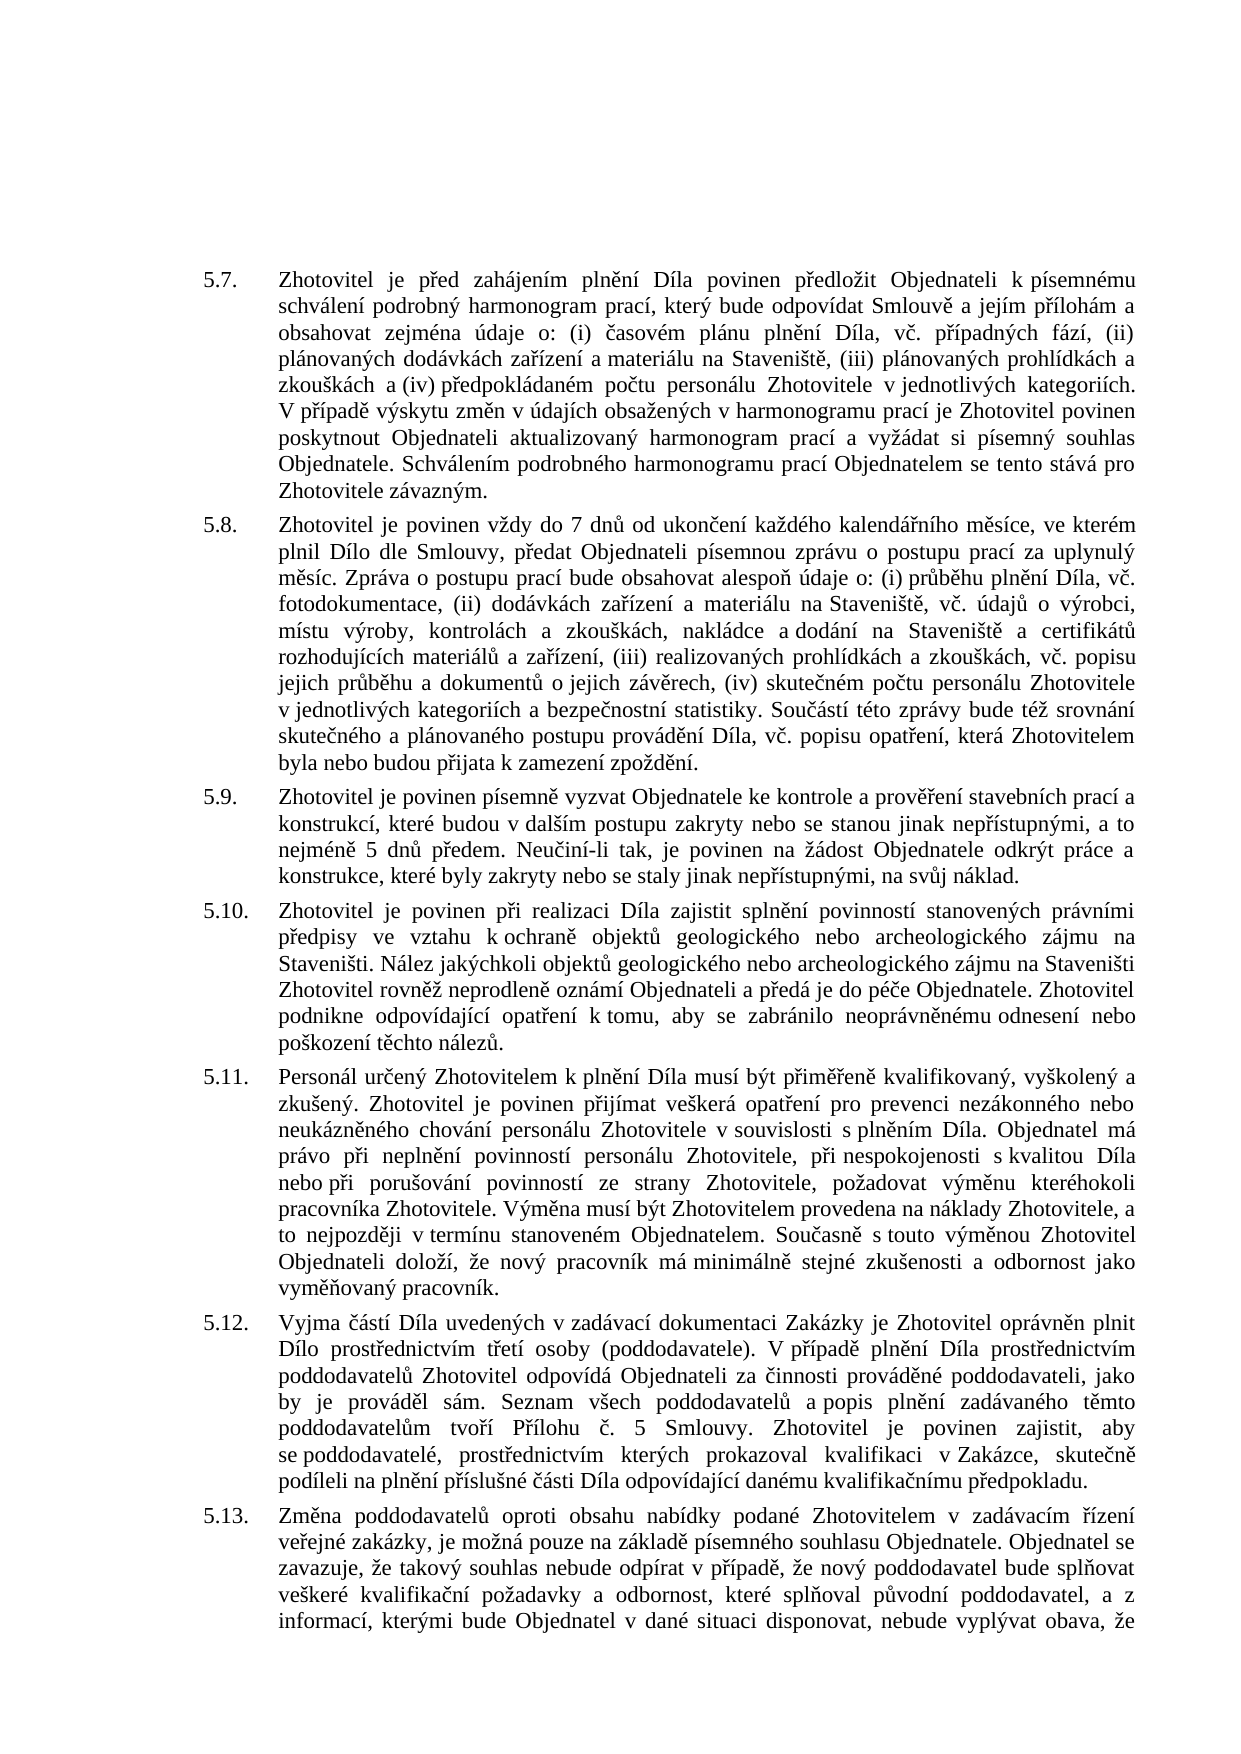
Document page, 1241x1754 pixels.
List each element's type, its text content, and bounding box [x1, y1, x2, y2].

text Zhotovitel je povinen písemně vyzvat Objednatele ke kontrole a prověření stavebních prací a konstrukcí, které budou v dalším postupu zakryty nebo se stanou jinak nepřístupnými, a to nejméně 5 dnů předem. Neučiní-li tak, je povinen na žádost Objednatele odkrýt práce a konstrukce, které byly zakryty nebo se staly jinak nepřístupnými, na svůj náklad. [203, 783, 1136, 889]
text Zhotovitel je povinen při realizaci Díla zajistit splnění povinností stanovených právními předpisy ve vztahu k ochraně objektů geologického nebo archeologického zájmu na Staveništi. Nález jakýchkoli objektů geologického nebo archeologického zájmu na Staveništi Zhotovitel rovněž neprodleně oznámí Objednateli a předá je do péče Objednatele. Zhotovitel podnikne odpovídající opatření k tomu, aby se zabránilo neoprávněnému odnesení nebo poškození těchto nálezů. [203, 897, 1136, 1055]
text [203, 1502, 1136, 1633]
text Personál určený Zhotovitelem k plnění Díla musí být přiměřeně kvalifikovaný, vyškolený a zkušený. Zhotovitel je povinen přijímat veškerá opatření pro prevenci nezákonného nebo neukázněného chování personálu Zhotovitele v souvislosti s plněním Díla. Objednatel má právo při neplnění povinností personálu Zhotovitele, při nespokojenosti s kvalitou Díla nebo při porušování povinností ze strany Zhotovitele, požadovat výměnu kteréhokoli pracovníka Zhotovitele. Výměna musí být Zhotovitelem provedena na náklady Zhotovitele, a to nejpozději v termínu stanoveném Objednatelem. Současně s touto výměnou Zhotovitel Objednateli doloží, že nový pracovník má minimálně stejné zkušenosti a odbornost jako vyměňovaný pracovník. [203, 1063, 1136, 1301]
text Zhotovitel je před zahájením plnění Díla povinen předložit Objednateli k písemnému schválení podrobný harmonogram prací, který bude odpovídat Smlouvě a jejím přílohám a obsahovat zejména údaje o: (i) časovém plánu plnění Díla, vč. případných fází, (ii) plánovaných dodávkách zařízení a materiálu na Staveniště, (iii) plánovaných prohlídkách a zkouškách a (iv) předpokládaném počtu personálu Zhotovitele v jednotlivých kategoriích. V případě výskytu změn v údajích obsažených v harmonogramu prací je Zhotovitel povinen poskytnout Objednateli aktualizovaný harmonogram prací a vyžádat si písemný souhlas Objednatele. Schválením podrobného harmonogramu prací Objednatelem se tento stává pro Zhotovitele závazným. [203, 266, 1136, 503]
text Vyjma částí Díla uvedených v zadávací dokumentaci Zakázky je Zhotovitel oprávněn plnit Dílo prostřednictvím třetí osoby (poddodavatele). V případě plnění Díla prostřednictvím poddodavatelů Zhotovitel odpovídá Objednateli za činnosti prováděné poddodavateli, jako by je prováděl sám. Seznam všech poddodavatelů a popis plnění zadávaného těmto poddodavatelům tvoří Přílohu č. 5 Smlouvy. Zhotovitel je povinen zajistit, aby se poddodavatelé, prostřednictvím kterých prokazoval kvalifikaci v Zakázce, skutečně podíleli na plnění příslušné části Díla odpovídající danému kvalifikačnímu předpokladu. [203, 1309, 1136, 1493]
text Zhotovitel je povinen vždy do 7 dnů od ukončení každého kalendářního měsíce, ve kterém plnil Dílo dle Smlouvy, předat Objednateli písemnou zprávu o postupu prací za uplynulý měsíc. Zpráva o postupu prací bude obsahovat alespoň údaje o: (i) průběhu plnění Díla, vč. fotodokumentace, (ii) dodávkách zařízení a materiálu na Staveniště, vč. údajů o výrobci, místu výroby, kontrolách a zkouškách, nakládce a dodání na Staveniště a certifikátů rozhodujících materiálů a zařízení, (iii) realizovaných prohlídkách a zkouškách, vč. popisu jejich průběhu a dokumentů o jejich závěrech, (iv) skutečném počtu personálu Zhotovitele v jednotlivých kategoriích a bezpečnostní statistiky. Součástí této zprávy bude též srovnání skutečného a plánovaného postupu provádění Díla, vč. popisu opatření, která Zhotovitelem byla nebo budou přijata k zamezení zpoždění. [203, 511, 1136, 775]
